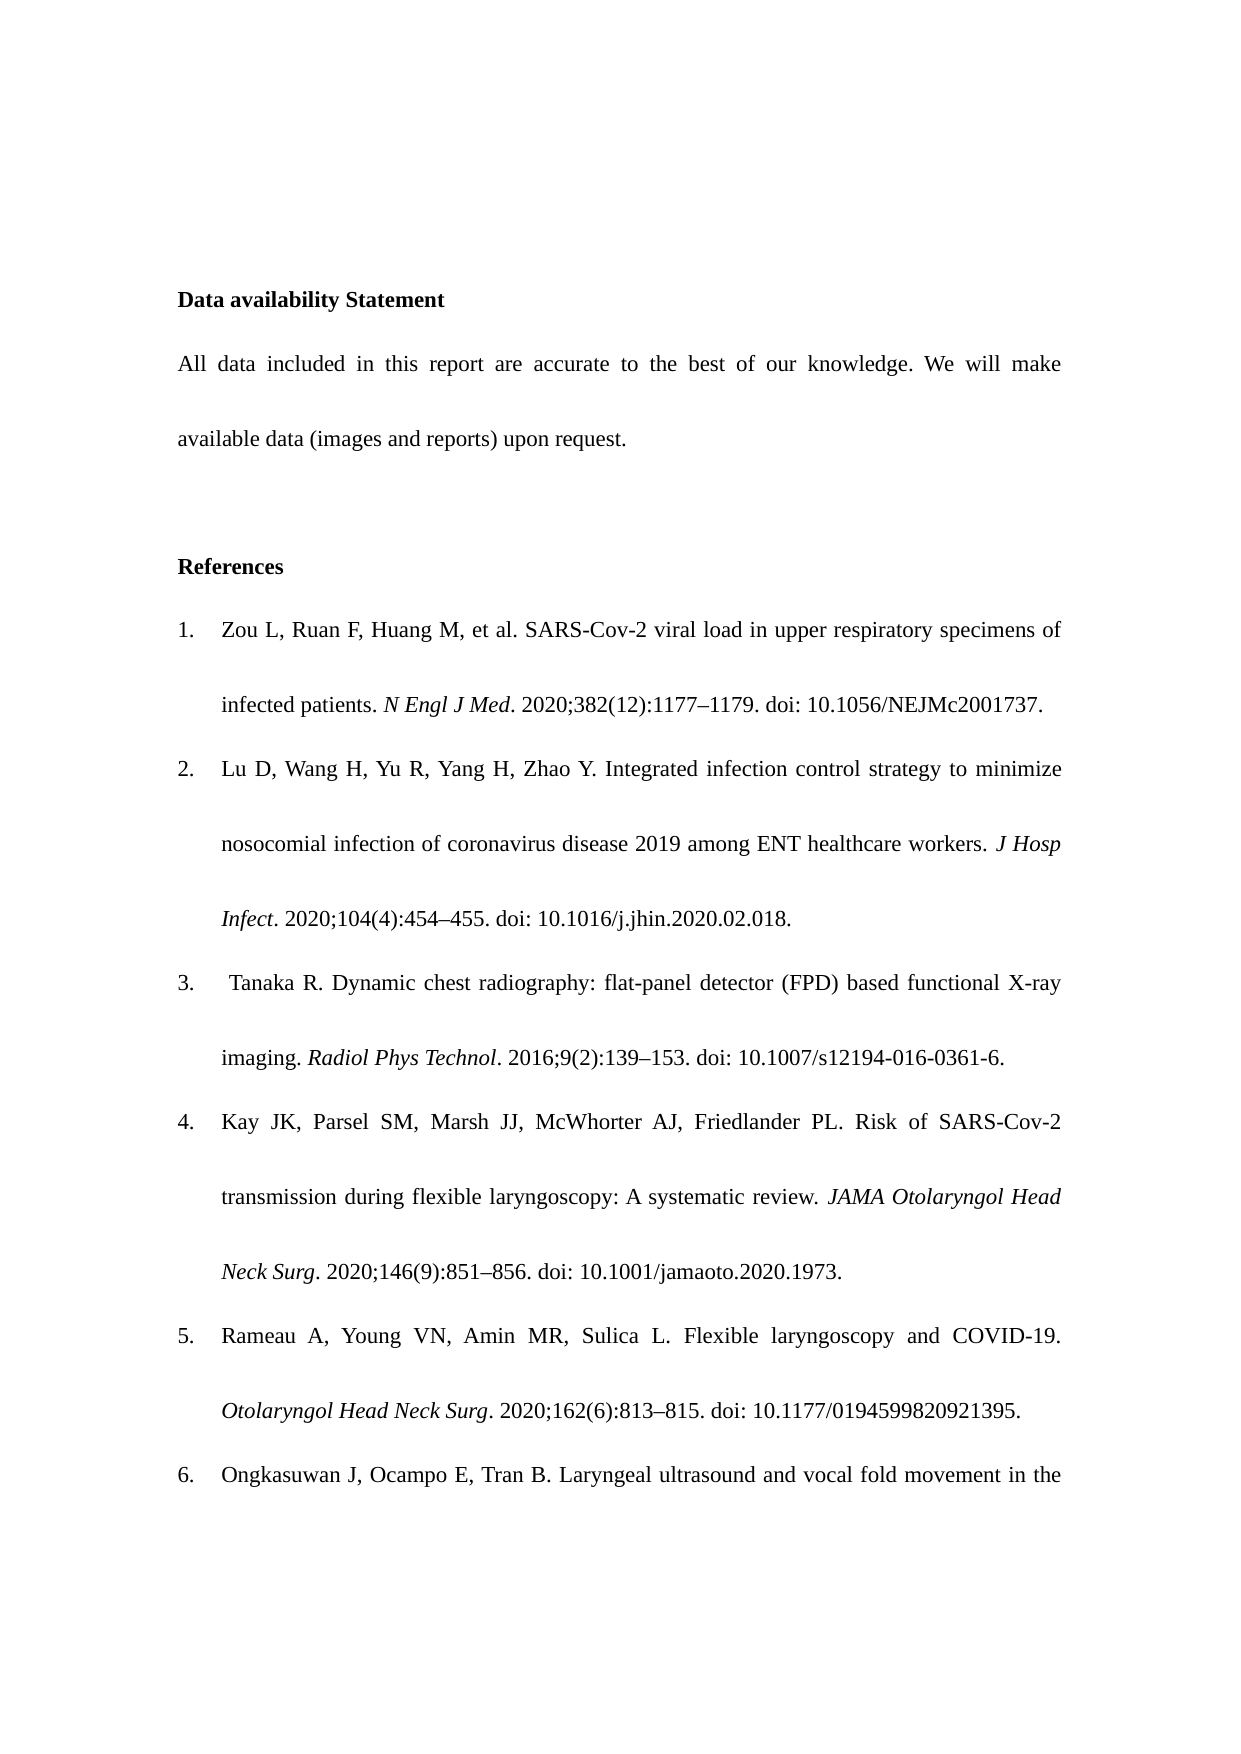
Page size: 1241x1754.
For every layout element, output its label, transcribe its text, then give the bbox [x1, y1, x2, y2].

list Lu D, Wang H, Yu R, Yang H, Zhao Y. Integrated infection control strategy to minimize nosocomial infection of coronavirus disease 2019 among ENT healthcare workers. J Hosp Infect. 2020;104(4):454–455. doi: 10.1016/j.jhin.2020.02.018. [177, 750, 1063, 937]
list Rameau A, Young VN, Amin MR, Sulica L. Flexible laryngoscopy and COVID-19. Otolaryngol Head Neck Surg. 2020;162(6):813–815. doi: 10.1177/0194599820921395. [177, 1316, 1063, 1429]
text All data included in this report are accurate to the best of our knowledge. We will make available data (images and reports) upon request. [177, 344, 1063, 457]
list Tanaka R. Dynamic chest radiography: flat-panel detector (FPD) based functional X-ray imaging. Radiol Phys Technol. 2016;9(2):139–153. doi: 10.1007/s12194-016-0361-6. [177, 964, 1063, 1076]
list Zou L, Ruan F, Huang M, et al. SARS-Cov-2 viral load in upper respiratory specimens of infected patients. N Engl J Med. 2020;382(12):1177–1179. doi: 10.1056/NEJMc2001737. [177, 611, 1063, 723]
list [177, 1455, 1063, 1493]
text Data availability Statement [177, 281, 1063, 318]
list Kay JK, Parsel SM, Marsh JJ, McWhorter AJ, Friedlander PL. Risk of SARS-Cov-2 transmission during flexible laryngoscopy: A systematic review. JAMA Otolaryngol Head Neck Surg. 2020;146(9):851–856. doi: 10.1001/jamaoto.2020.1973. [177, 1103, 1063, 1290]
text References [177, 547, 1063, 585]
